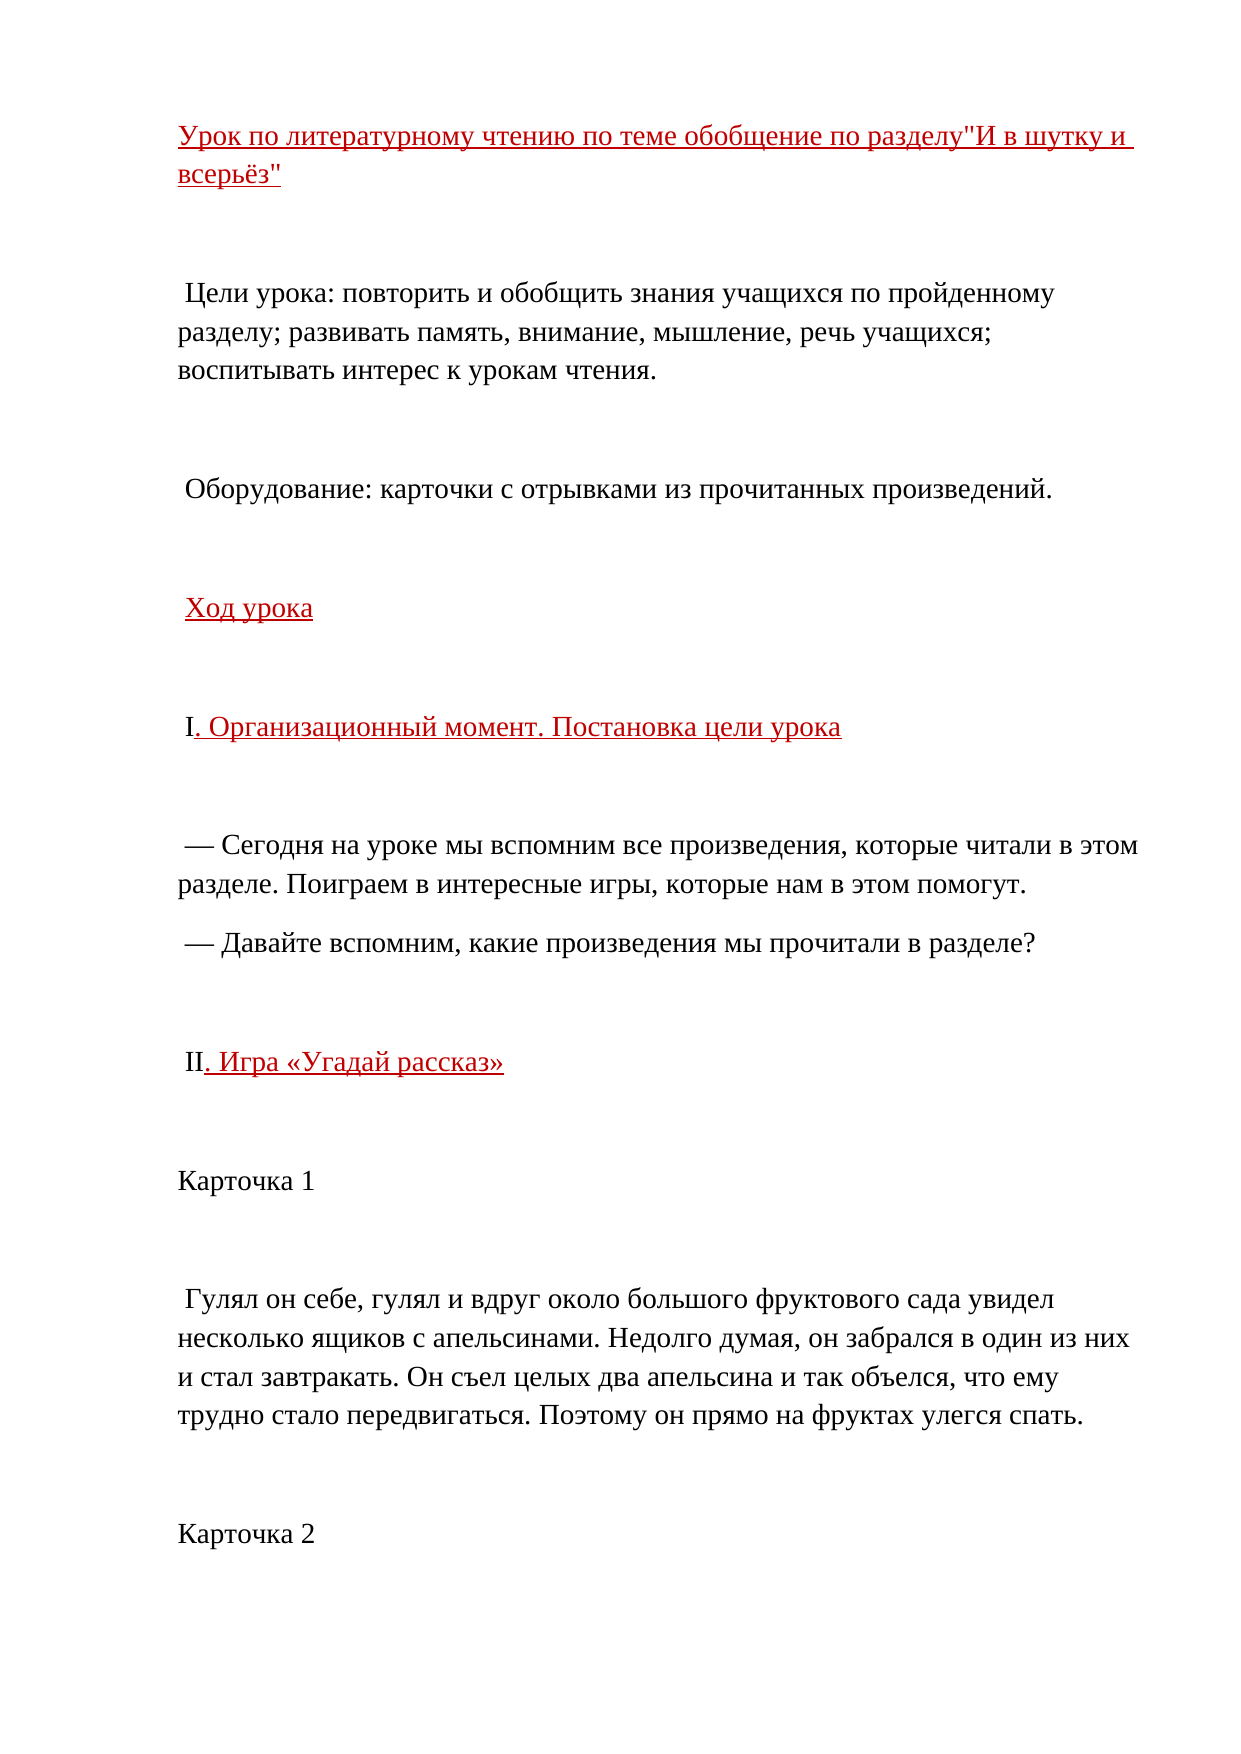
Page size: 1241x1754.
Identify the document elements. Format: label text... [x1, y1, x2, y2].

text — Сегодня на уроке мы вспомним все произведения, которые читали в этом разделе. Поиграем в интересные игры, которые нам в этом помогут. [177, 827, 1152, 899]
text Гулял он себе, гулял и вдруг около большого фруктового сада увидел несколько ящиков с апельсинами. Недолго думая, он забрался в один из них и стал завтракать. Он съел целых два апельсина и так объелся, что ему трудно стало передвигаться. Поэтому он прямо на фруктах улегся спать. [177, 1282, 1152, 1431]
text Карточка 2 [177, 1516, 1152, 1549]
text Карточка 1 [177, 1163, 1152, 1196]
text II. Игра «Угадай рассказ» [177, 1044, 1152, 1078]
text Цели урока: повторить и обобщить знания учащихся по пройденному разделу; развивать память, внимание, мышление, речь учащихся; воспитывать интерес к урокам чтения. [177, 275, 1152, 386]
text I. Организационный момент. Постановка цели урока [177, 709, 1152, 742]
text Оборудование: карточки с отрывками из прочитанных произведений. [177, 471, 1152, 505]
text Ход урока [177, 590, 1152, 623]
text — Давайте вспомним, какие произведения мы прочитали в разделе? [177, 925, 1152, 959]
text Урок по литературному чтению по теме обобщение по разделу"И в шутку и всерьёз" [177, 118, 1152, 190]
